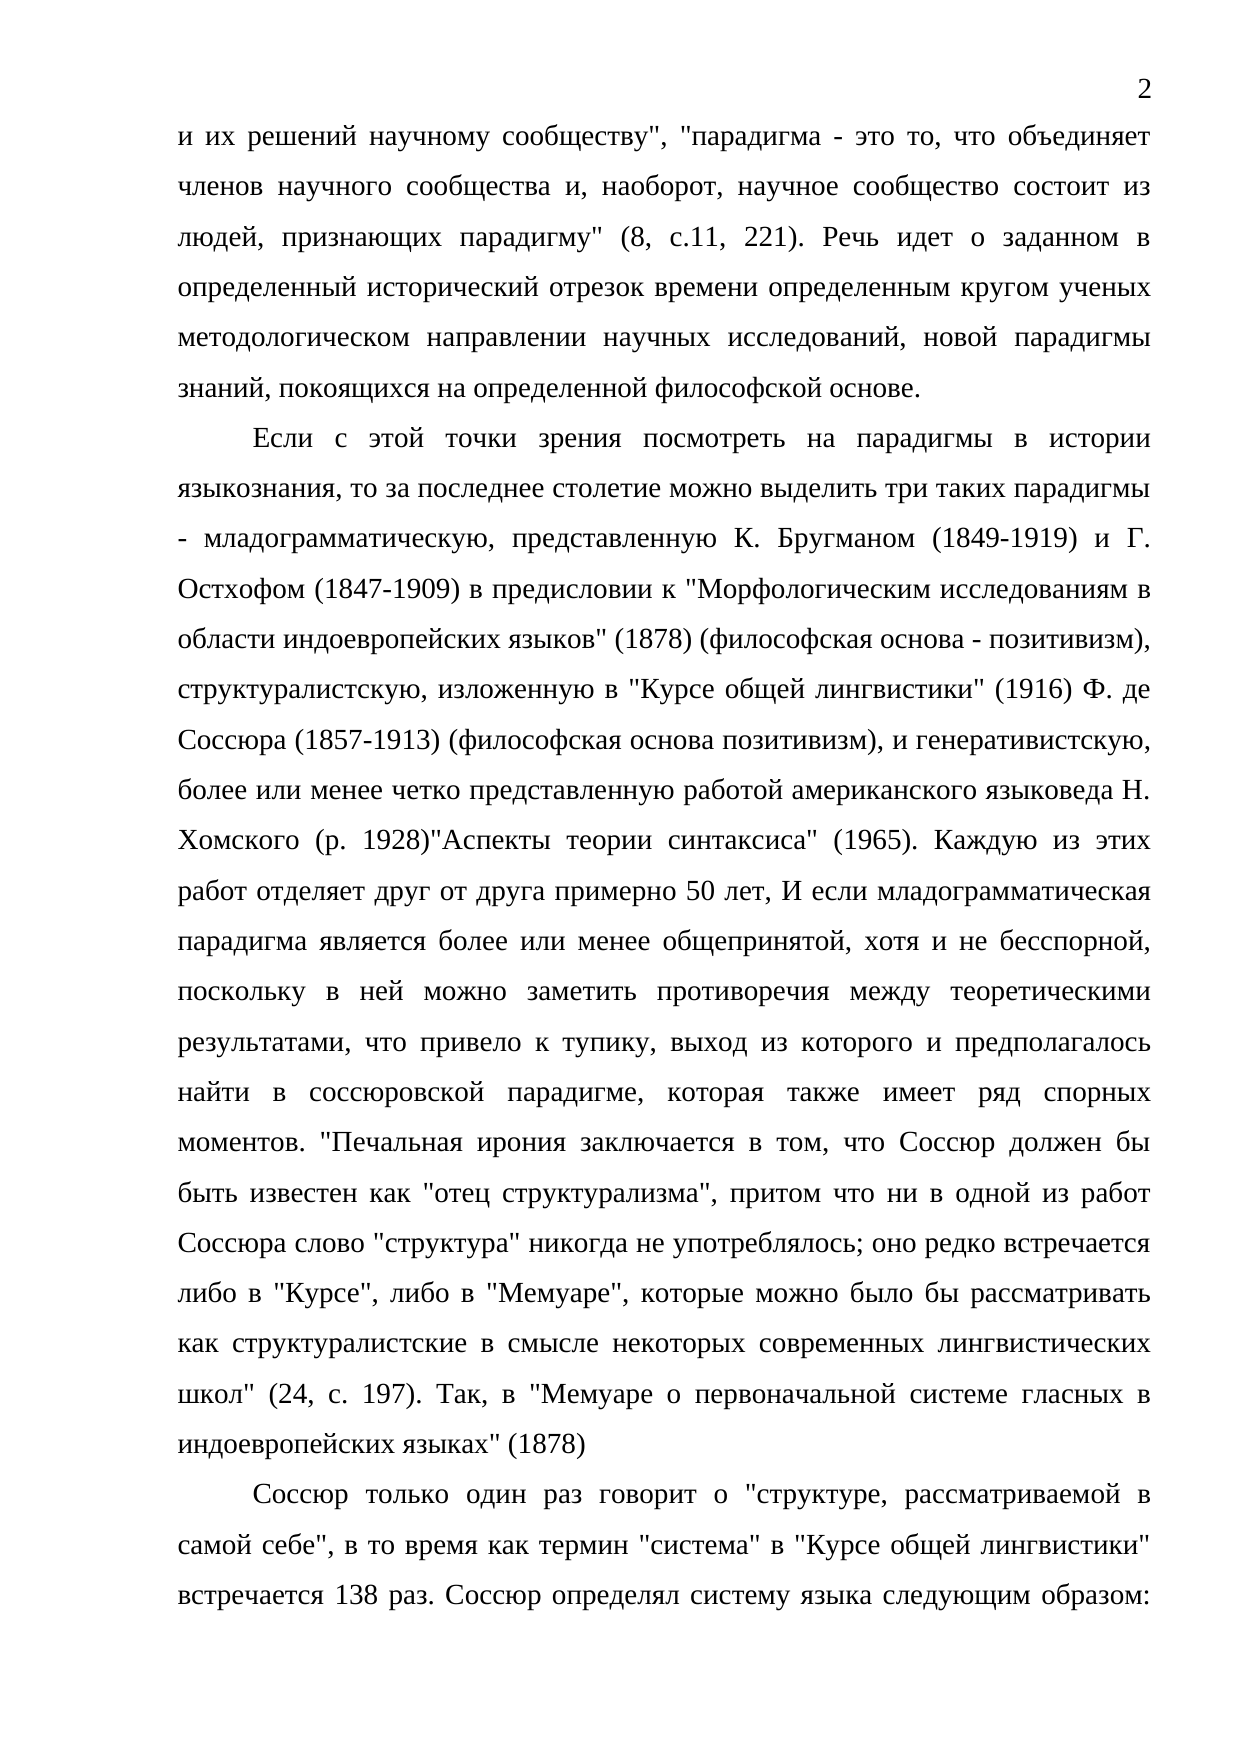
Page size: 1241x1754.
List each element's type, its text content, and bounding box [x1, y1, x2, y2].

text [177, 118, 1152, 403]
text Если с этой точки зрения посмотреть на парадигмы в истории языкознания, то за последнее столетие можно выделить три таких парадигмы - младограмматическую, представленную К. Бругманом (1849-1919) и Г. Остхофом (1847-1909) в предисловии к "Морфологическим исследованиям в области индоевропейских языков" (1878) (философская основа - позитивизм), структуралистскую, изложенную в "Курсе общей лингвистики" (1916) Ф. де Соссюра (1857-1913) (философская основа позитивизм), и генеративистскую, более или менее четко представленную работой американского языковеда Н. Хомского (р. 1928)"Аспекты теории синтаксиса" (1965). Каждую из этих работ отделяет друг от друга примерно 50 лет, И если младограмматическая парадигма является более или менее общепринятой, хотя и не бесспорной, поскольку в ней можно заметить противоречия между теоретическими результатами, что привело к тупику, выход из которого и предполагалось найти в соссюровской парадигме, которая также имеет ряд спорных моментов. "Печальная ирония заключается в том, что Соссюр должен бы быть известен как "отец структурализма", притом что ни в одной из работ Соссюра слово "структура" никогда не употреблялось; оно редко встречается либо в "Курсе", либо в "Мемуаре", которые можно было бы рассматривать как структуралистские в смысле некоторых современных лингвистических школ" (24, с. 197). Так, в "Мемуаре о первоначальной системе гласных в индоевропейских языках" (1878) [177, 420, 1152, 1460]
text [177, 1477, 1152, 1611]
